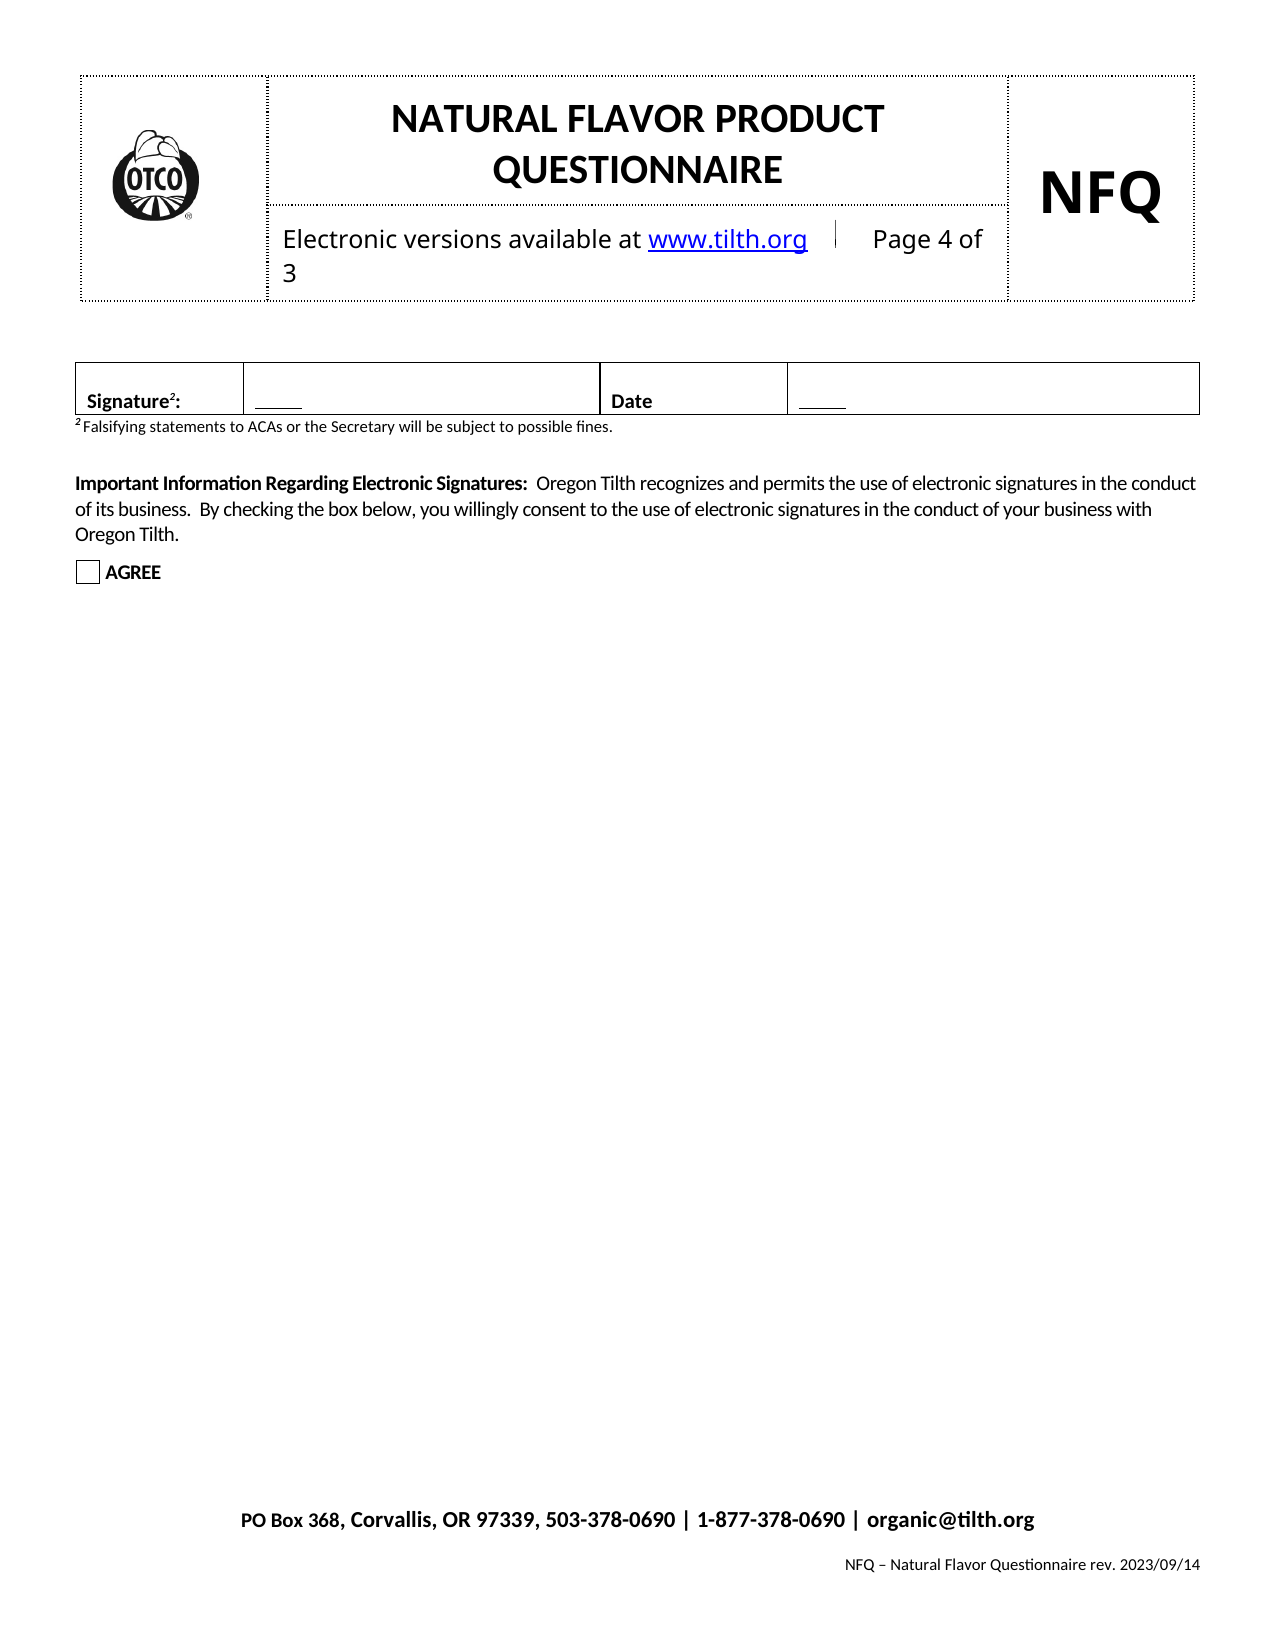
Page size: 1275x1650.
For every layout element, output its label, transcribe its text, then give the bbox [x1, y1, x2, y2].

text 2 Falsifying statements to ACAs or the Secretary will be subject to possible fines. [75, 414, 1209, 437]
table_cell [788, 363, 1199, 413]
text AGREE [75, 559, 1204, 584]
table_cell Signature2: [76, 363, 243, 413]
table_cell Date [601, 363, 787, 413]
text Important Information Regarding Electronic Signatures: Oregon Tilth recognizes and permits the use of electronic signatures in the conduct of its business. By checking the box below, you willingly consent to the use of electronic signatures in the conduct of your business with Oregon Tilth. [75, 470, 1204, 547]
table_cell [244, 363, 599, 413]
picture [112, 130, 199, 221]
